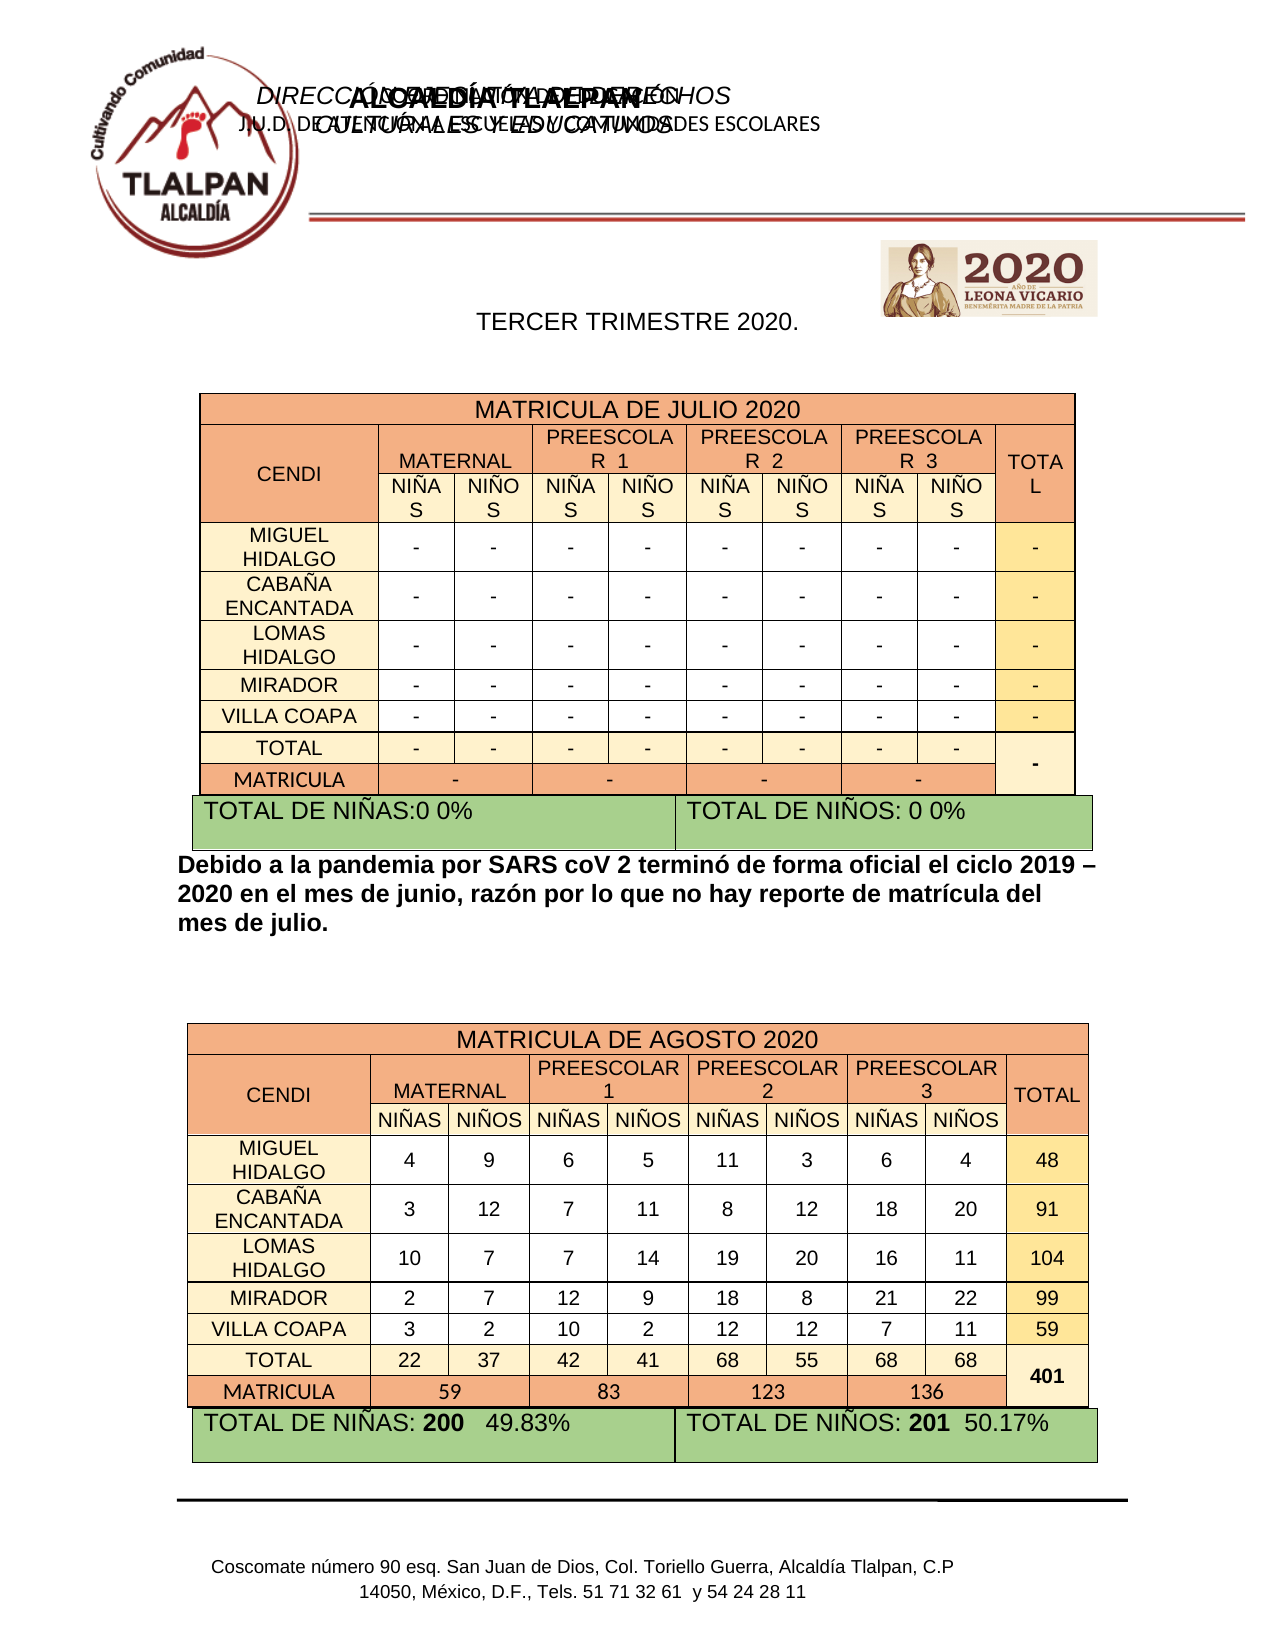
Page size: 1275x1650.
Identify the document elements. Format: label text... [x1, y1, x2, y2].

table_cell - [842, 764, 995, 794]
table_cell - [763, 701, 841, 731]
table_cell - [609, 572, 686, 620]
table_header TOTAL DE NIÑAS: 200 49.83% [193, 1409, 674, 1462]
table_cell PREESCOLAR 2 [689, 1055, 847, 1103]
table_cell MIRADOR [188, 1283, 370, 1313]
table_cell 59 [371, 1376, 529, 1406]
table_cell - [842, 572, 917, 620]
table_cell 7 [530, 1185, 607, 1232]
table_cell CENDI [201, 425, 378, 522]
table_cell - [455, 621, 532, 669]
table_cell VILLA COAPA [201, 701, 378, 731]
table_cell - [533, 621, 608, 669]
table_cell - [842, 621, 917, 669]
table_cell - [918, 572, 995, 620]
table_cell NIÑOS [609, 474, 686, 522]
table_cell 55 [767, 1345, 847, 1375]
table_cell NIÑOS [767, 1104, 847, 1134]
table_cell - [763, 733, 841, 763]
table_cell 8 [767, 1283, 847, 1313]
table_cell 7 [449, 1234, 529, 1281]
table_cell 83 [530, 1376, 688, 1406]
table_cell 11 [926, 1234, 1006, 1281]
table_cell 22 [926, 1283, 1006, 1313]
table_cell 14 [608, 1234, 688, 1281]
table_cell - [687, 733, 762, 763]
table_cell CABAÑA ENCANTADA [201, 572, 378, 620]
table_cell - [533, 572, 608, 620]
table_cell - [918, 621, 995, 669]
table_cell MIGUEL HIDALGO [201, 523, 378, 571]
table_cell 104 [1007, 1234, 1088, 1281]
table_cell 48 [1007, 1136, 1088, 1183]
table_cell 99 [1007, 1283, 1088, 1313]
table_cell 11 [608, 1185, 688, 1232]
table_cell - [455, 733, 532, 763]
table_cell NIÑAS [848, 1104, 925, 1134]
table_cell 12 [689, 1314, 766, 1344]
table_cell NIÑOS [926, 1104, 1006, 1134]
table_cell 68 [689, 1345, 766, 1375]
table_cell 11 [689, 1136, 766, 1183]
table_cell 68 [926, 1345, 1006, 1375]
table_cell - [842, 523, 917, 571]
table_cell 91 [1007, 1185, 1088, 1232]
table_cell - [379, 621, 454, 669]
table_cell - [918, 733, 995, 763]
table_cell - [379, 572, 454, 620]
table_cell - [609, 621, 686, 669]
table_cell - [763, 670, 841, 700]
table_cell 20 [767, 1234, 847, 1281]
table_cell 12 [767, 1314, 847, 1344]
table_cell 18 [689, 1283, 766, 1313]
table_cell 7 [848, 1314, 925, 1344]
table_cell 2 [371, 1283, 448, 1313]
table_cell 20 [926, 1185, 1006, 1232]
table_cell 42 [530, 1345, 607, 1375]
table_cell 3 [371, 1185, 448, 1232]
table_cell NIÑOS [763, 474, 841, 522]
table_header MATRICULA DE JULIO 2020 [201, 394, 1074, 424]
table_cell 10 [371, 1234, 448, 1281]
table_cell - [996, 701, 1074, 731]
table_cell - [609, 733, 686, 763]
table_cell 18 [848, 1185, 925, 1232]
table_cell PREESCOLAR 3 [848, 1055, 1006, 1103]
table_cell - [687, 572, 762, 620]
table_cell MATERNAL [371, 1055, 529, 1103]
table_cell - [763, 523, 841, 571]
table_cell - [379, 764, 532, 794]
table_header TOTAL DE NIÑAS:0 0% [193, 796, 675, 849]
table_cell NIÑAS [842, 474, 917, 522]
table_cell - [687, 764, 841, 794]
text Debido a la pandemia por SARS coV 2 terminó de forma oficial el ciclo 2019 – 2020 en el mes de junio, razón por lo que no hay reporte de matrícula del mes de julio. [177, 851, 1098, 937]
table_cell - [533, 733, 608, 763]
table_cell - [996, 523, 1074, 571]
table_cell 8 [689, 1185, 766, 1232]
table_cell NIÑAS [533, 474, 608, 522]
table_cell - [455, 523, 532, 571]
table_cell 3 [767, 1136, 847, 1183]
table_cell 21 [848, 1283, 925, 1313]
table_cell - [842, 701, 917, 731]
table_cell 12 [449, 1185, 529, 1232]
table_cell 12 [767, 1185, 847, 1232]
table_cell 7 [530, 1234, 607, 1281]
table_cell NIÑAS [371, 1104, 448, 1134]
table_cell - [918, 670, 995, 700]
table_cell LOMAS HIDALGO [188, 1234, 370, 1281]
table_cell NIÑAS [379, 474, 454, 522]
table_cell - [609, 701, 686, 731]
table_cell - [379, 733, 454, 763]
table_header TOTAL DE NIÑOS: 201 50.17% [676, 1409, 1097, 1462]
table_cell 9 [449, 1136, 529, 1183]
table_cell - [842, 670, 917, 700]
table_cell - [379, 670, 454, 700]
table_cell - [379, 523, 454, 571]
table_cell NIÑOS [455, 474, 532, 522]
table_cell 7 [449, 1283, 529, 1313]
table_cell 5 [608, 1136, 688, 1183]
table_cell MATRICULA [188, 1376, 370, 1406]
table_cell TOTAL [996, 425, 1074, 522]
table_cell - [455, 670, 532, 700]
table_cell - [379, 701, 454, 731]
table_cell PREESCOLAR 1 [533, 425, 686, 473]
table_cell MATERNAL [379, 425, 532, 473]
table_cell NIÑAS [689, 1104, 766, 1134]
table_cell 401 [1007, 1345, 1088, 1406]
table_cell - [842, 733, 917, 763]
table_cell 136 [848, 1376, 1006, 1406]
table_cell PREESCOLAR 2 [687, 425, 841, 473]
table_cell 6 [530, 1136, 607, 1183]
table_cell VILLA COAPA [188, 1314, 370, 1344]
table_cell - [763, 621, 841, 669]
table_cell 12 [530, 1283, 607, 1313]
table_cell CENDI [188, 1055, 370, 1134]
table_cell NIÑAS [687, 474, 762, 522]
table_cell PREESCOLAR 3 [842, 425, 995, 473]
table_cell - [918, 701, 995, 731]
table_cell NIÑAS [530, 1104, 607, 1134]
table_cell TOTAL [201, 733, 378, 763]
table_cell 123 [689, 1376, 847, 1406]
table_cell - [609, 523, 686, 571]
table_cell CABAÑA ENCANTADA [188, 1185, 370, 1232]
table_cell - [533, 523, 608, 571]
table_cell - [996, 670, 1074, 700]
picture [66, 24, 1246, 307]
table_header MATRICULA DE AGOSTO 2020 [188, 1024, 1088, 1054]
table_cell - [687, 701, 762, 731]
text TERCER TRIMESTRE 2020. [177, 307, 1098, 335]
table_cell - [687, 523, 762, 571]
table_cell 4 [371, 1136, 448, 1183]
table_cell 37 [449, 1345, 529, 1375]
table_cell 11 [926, 1314, 1006, 1344]
table_cell - [996, 572, 1074, 620]
table_cell - [609, 670, 686, 700]
table_cell MIGUEL HIDALGO [188, 1136, 370, 1183]
table_cell - [763, 572, 841, 620]
table_cell 10 [530, 1314, 607, 1344]
table_cell 2 [449, 1314, 529, 1344]
table_cell 22 [371, 1345, 448, 1375]
table_cell - [455, 572, 532, 620]
table_cell 16 [848, 1234, 925, 1281]
table_header TOTAL DE NIÑOS: 0 0% [676, 796, 1092, 849]
table_cell - [533, 764, 686, 794]
table_cell MATRICULA [201, 764, 378, 794]
table_cell 2 [608, 1314, 688, 1344]
table_cell 3 [371, 1314, 448, 1344]
table_cell NIÑOS [918, 474, 995, 522]
table_cell TOTAL [1007, 1055, 1088, 1134]
table_cell - [533, 670, 608, 700]
table_cell NIÑOS [608, 1104, 688, 1134]
table_cell 9 [608, 1283, 688, 1313]
table_cell - [996, 621, 1074, 669]
table_cell 59 [1007, 1314, 1088, 1344]
table_cell - [687, 621, 762, 669]
table_cell MIRADOR [201, 670, 378, 700]
table_cell - [687, 670, 762, 700]
table_cell 68 [848, 1345, 925, 1375]
table_cell PREESCOLAR 1 [530, 1055, 688, 1103]
table_cell - [533, 701, 608, 731]
table_cell 41 [608, 1345, 688, 1375]
table_cell LOMAS HIDALGO [201, 621, 378, 669]
table_cell TOTAL [188, 1345, 370, 1375]
table_cell - [918, 523, 995, 571]
table_cell NIÑOS [449, 1104, 529, 1134]
table_cell 19 [689, 1234, 766, 1281]
table_cell 4 [926, 1136, 1006, 1183]
table_cell - [455, 701, 532, 731]
table_cell 6 [848, 1136, 925, 1183]
table_cell - [996, 733, 1074, 794]
